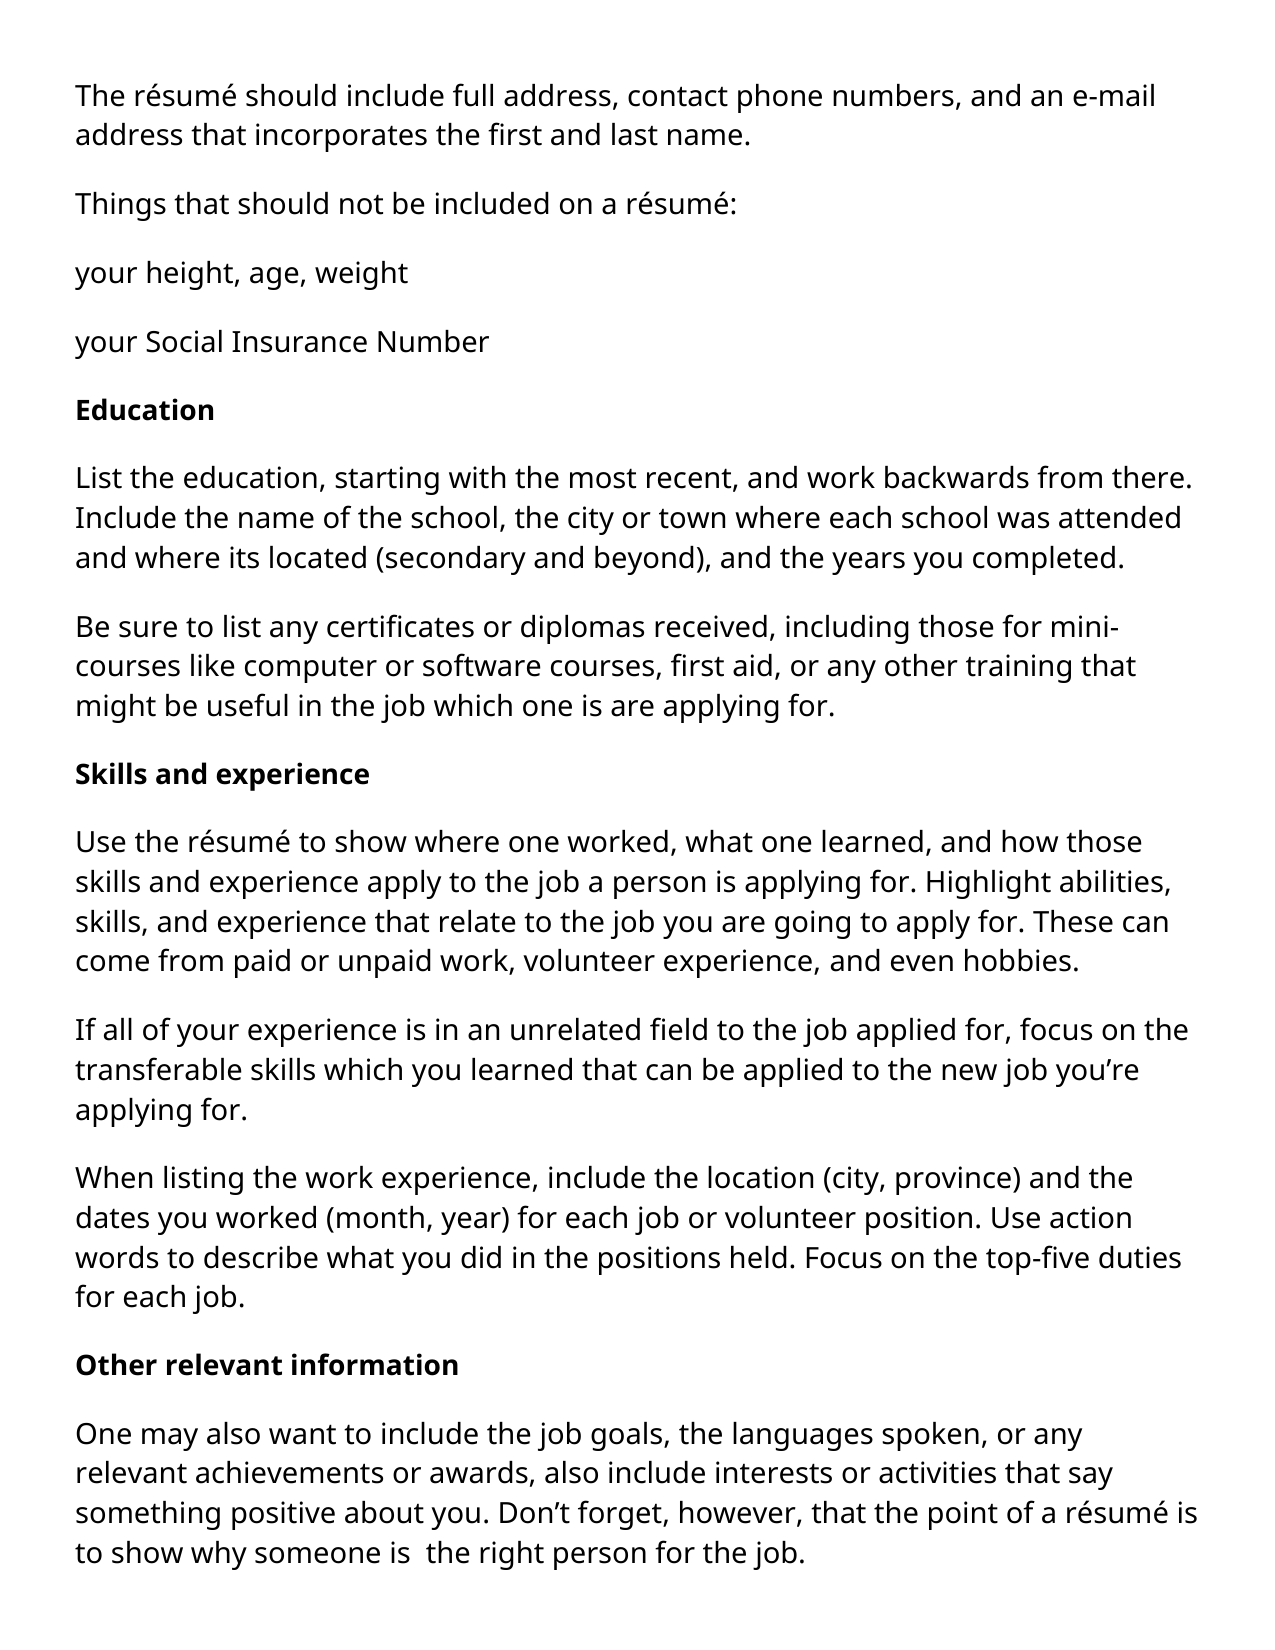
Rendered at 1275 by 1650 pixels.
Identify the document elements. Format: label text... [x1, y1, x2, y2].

text your height, age, weight [75, 252, 1200, 292]
text Education [75, 390, 1200, 428]
text Skills and experience [75, 754, 1200, 792]
text The résumé should include full address, contact phone numbers, and an e-mail address that incorporates the first and last name. [75, 75, 1200, 154]
text your Social Insurance Number [75, 321, 1200, 361]
text Be sure to list any certificates or diplomas received, including those for mini-courses like computer or software courses, first aid, or any other training that might be useful in the job which one is are applying for. [75, 606, 1200, 725]
text If all of your experience is in an unrelated field to the job applied for, focus on the transferable skills which you learned that can be applied to the new job you’re applying for. [75, 1009, 1200, 1128]
text Things that should not be included on a résumé: [75, 183, 1200, 223]
text List the education, starting with the most recent, and work backwards from there. Include the name of the school, the city or town where each school was attended and where its located (secondary and beyond), and the years you completed. [75, 458, 1200, 577]
text When listing the work experience, include the location (city, province) and the dates you worked (month, year) for each job or volunteer position. Use action words to describe what you did in the positions held. Focus on the top-five duties for each job. [75, 1158, 1200, 1316]
text Other relevant information [75, 1346, 1200, 1384]
text One may also want to include the job goals, the languages spoken, or any relevant achievements or awards, also include interests or activities that say something positive about you. Don’t forget, however, that the point of a résumé is to show why someone is the right person for the job. [75, 1413, 1200, 1572]
text Use the résumé to show where one worked, what one learned, and how those skills and experience apply to the job a person is applying for. Highlight abilities, skills, and experience that relate to the job you are going to apply for. These can come from paid or unpaid work, volunteer experience, and even hobbies. [75, 822, 1200, 980]
